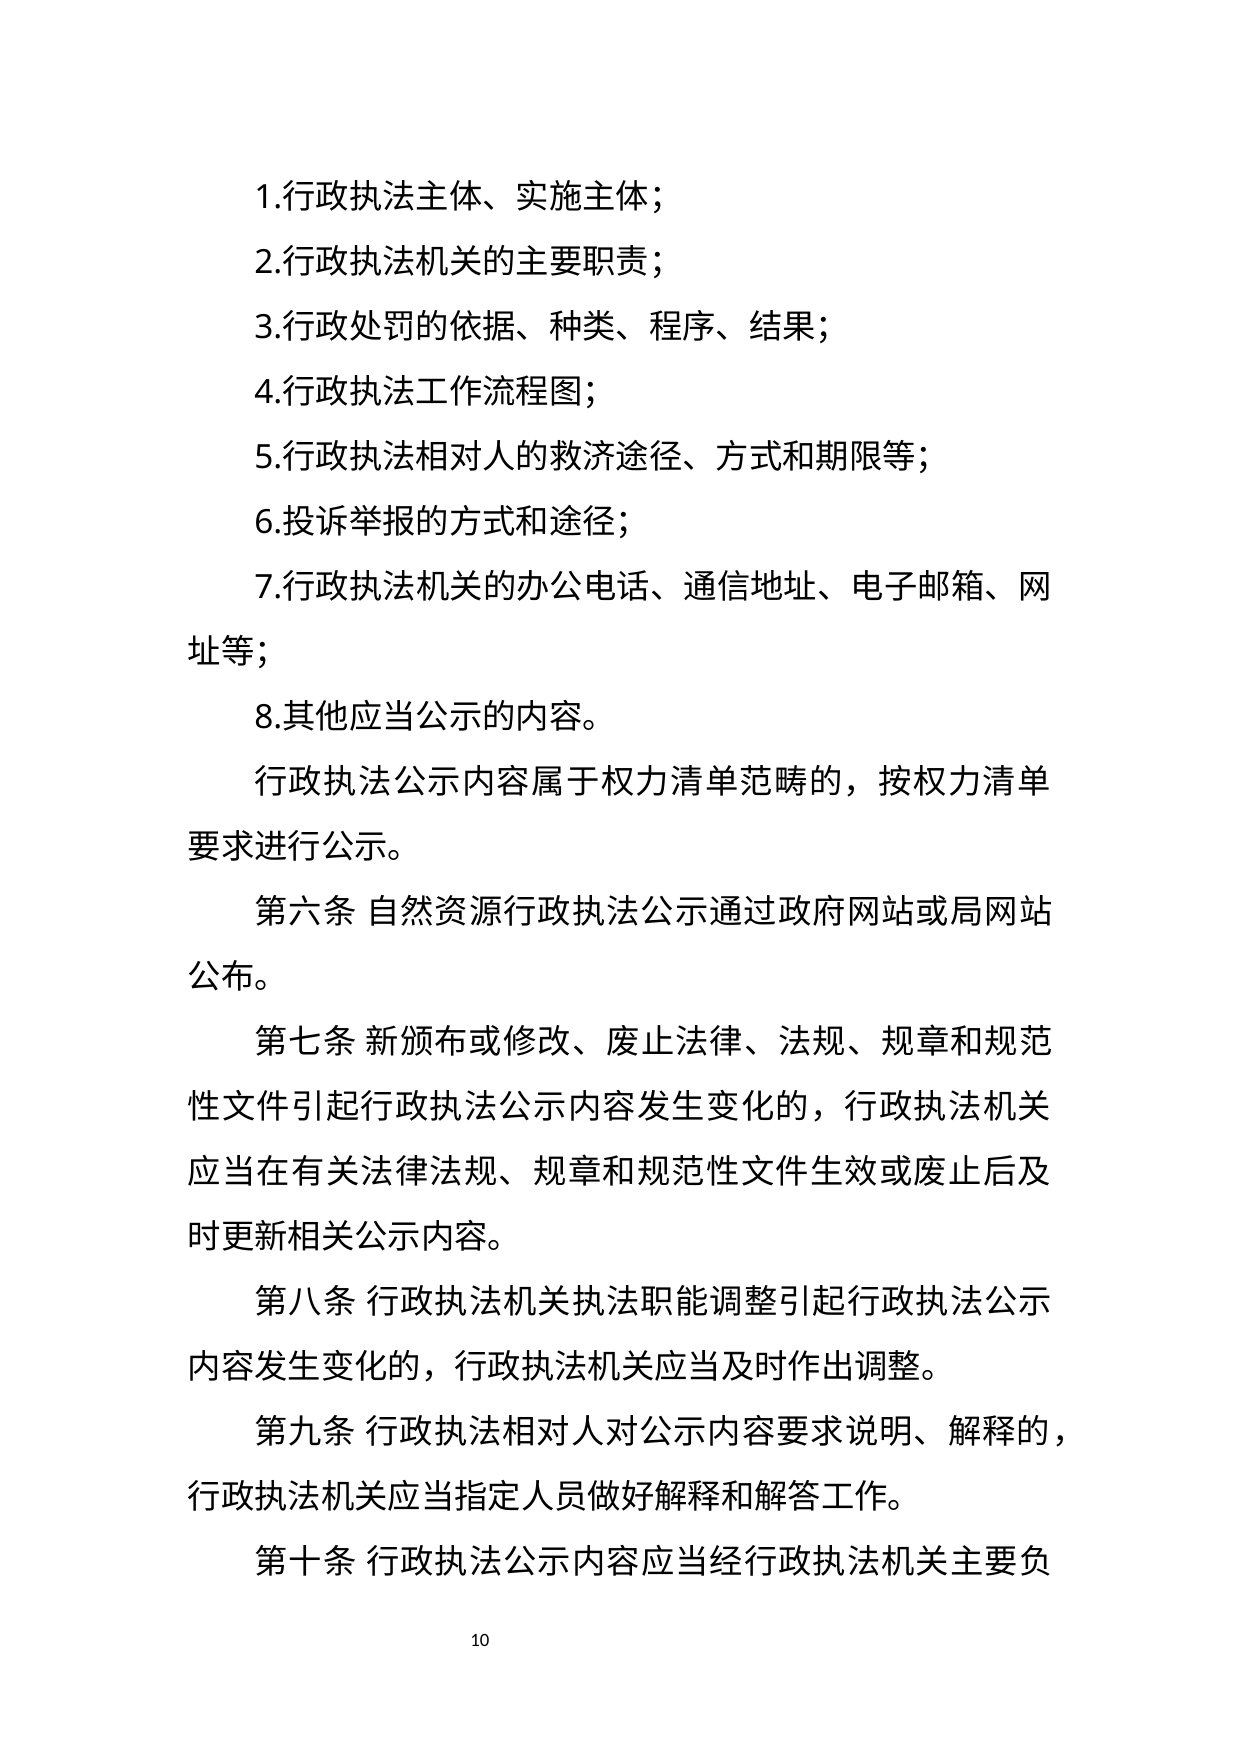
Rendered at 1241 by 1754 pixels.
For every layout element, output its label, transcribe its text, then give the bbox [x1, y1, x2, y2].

text 行政执法公示内容属于权力清单范畴的，按权力清单要求进行公示。 [187, 747, 1053, 877]
text 8.其他应当公示的内容。 [187, 682, 1053, 747]
text 第九条 行政执法相对人对公示内容要求说明、解释的，行政执法机关应当指定人员做好解释和解答工作。 [187, 1397, 1053, 1527]
text 第七条 新颁布或修改、废止法律、法规、规章和规范性文件引起行政执法公示内容发生变化的，行政执法机关应当在有关法律法规、规章和规范性文件生效或废止后及时更新相关公示内容。 [187, 1007, 1053, 1267]
text 7.行政执法机关的办公电话、通信地址、电子邮箱、网址等； [187, 552, 1053, 682]
text 2.行政执法机关的主要职责； [187, 227, 1053, 292]
text 1.行政执法主体、实施主体； [187, 162, 1053, 227]
text 6.投诉举报的方式和途径； [187, 487, 1053, 552]
text 第八条 行政执法机关执法职能调整引起行政执法公示内容发生变化的，行政执法机关应当及时作出调整。 [187, 1267, 1053, 1397]
text 3.行政处罚的依据、种类、程序、结果； [187, 292, 1053, 357]
text 第六条 自然资源行政执法公示通过政府网站或局网站公布。 [187, 877, 1053, 1007]
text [187, 1527, 1053, 1592]
text 5.行政执法相对人的救济途径、方式和期限等； [187, 422, 1053, 487]
text 4.行政执法工作流程图； [187, 357, 1053, 422]
